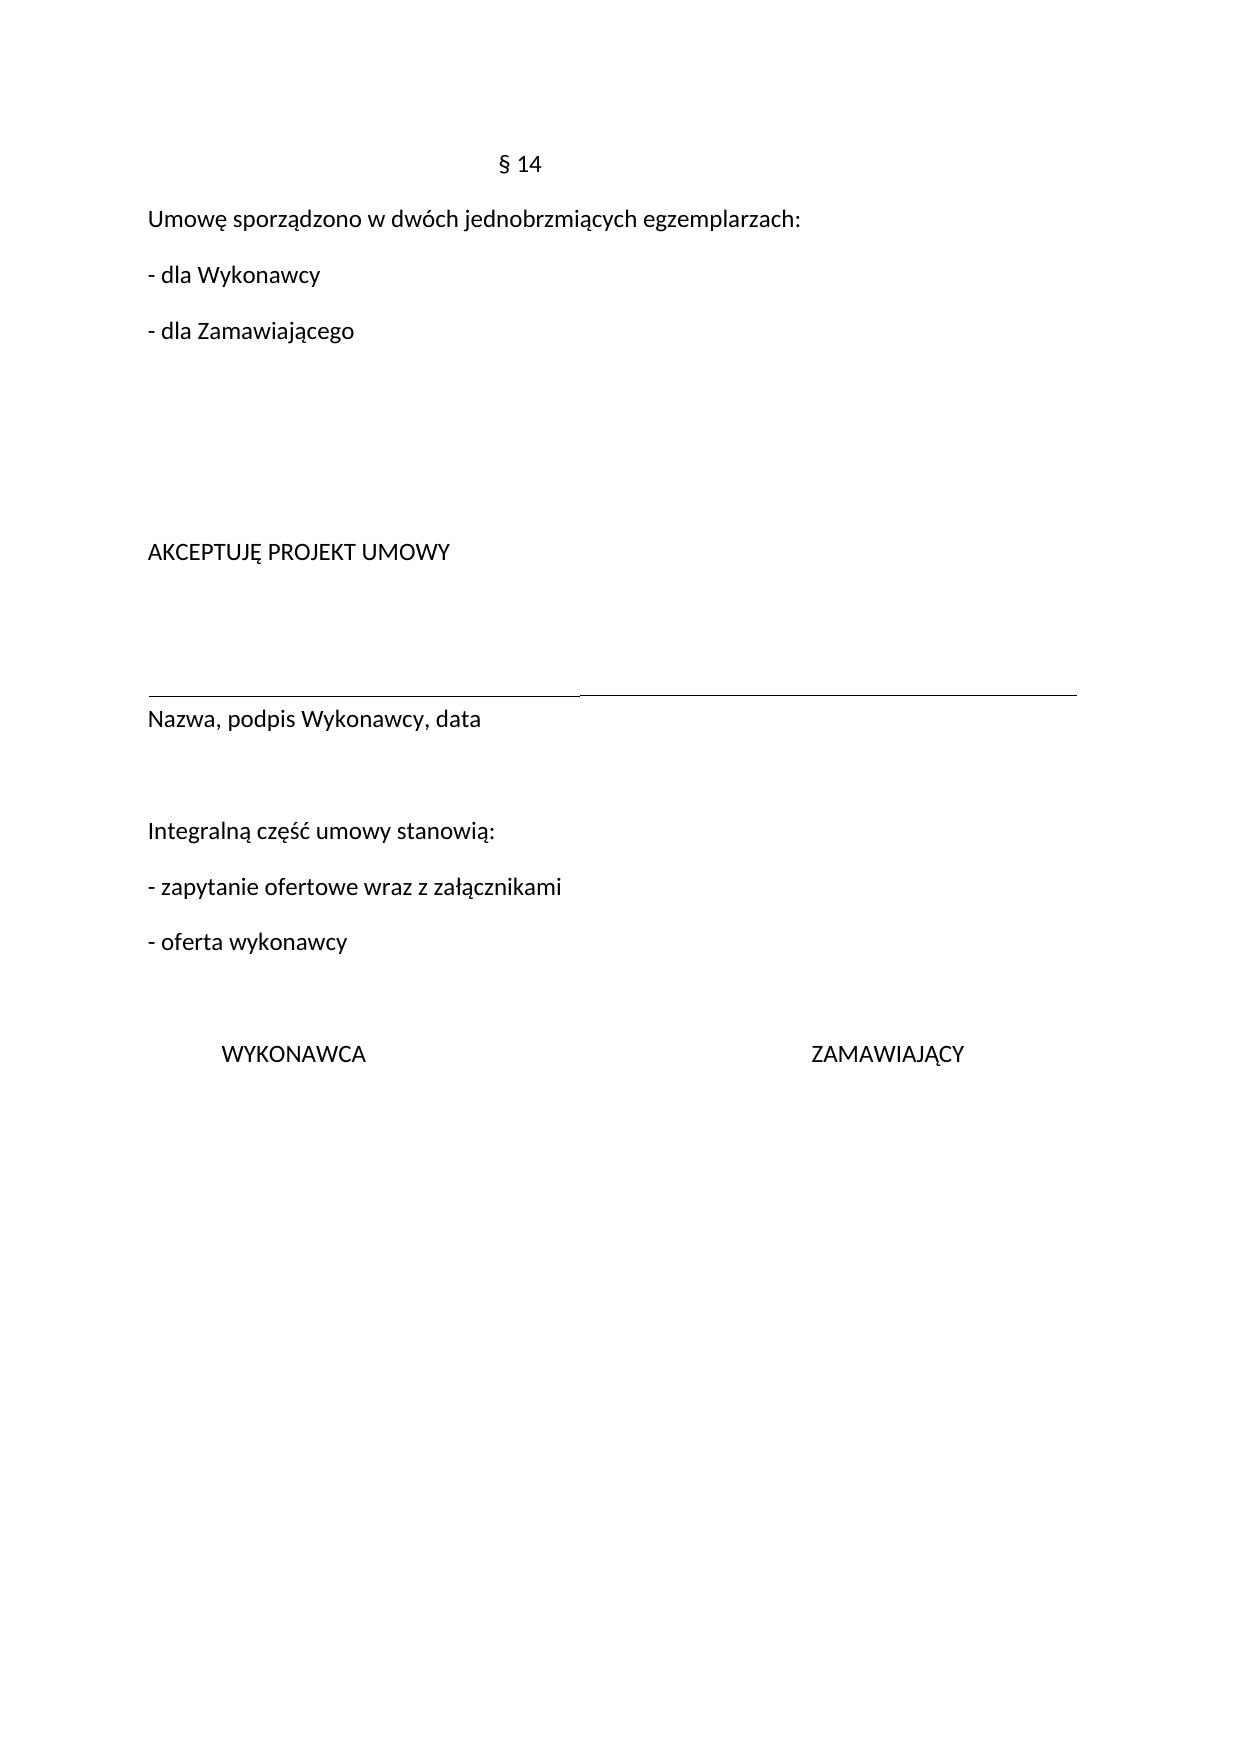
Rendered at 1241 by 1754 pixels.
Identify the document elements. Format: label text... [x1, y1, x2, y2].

text - dla Zamawiającego [148, 315, 1093, 346]
text - zapytanie ofertowe wraz z załącznikami [148, 871, 1093, 901]
text WYKONAWCA ZAMAWIAJĄCY [148, 1038, 1093, 1069]
text Nazwa, podpis Wykonawcy, data [148, 703, 1093, 734]
text Umowę sporządzono w dwóch jednobrzmiących egzemplarzach: [148, 203, 1093, 234]
text - oferta wykonawcy [148, 927, 1093, 957]
text AKCEPTUJĘ PROJEKT UMOWY [148, 536, 1093, 566]
text Integralną część umowy stanowią: [148, 815, 1093, 845]
text - dla Wykonawcy [148, 259, 1093, 290]
text § 14 [148, 148, 1093, 178]
